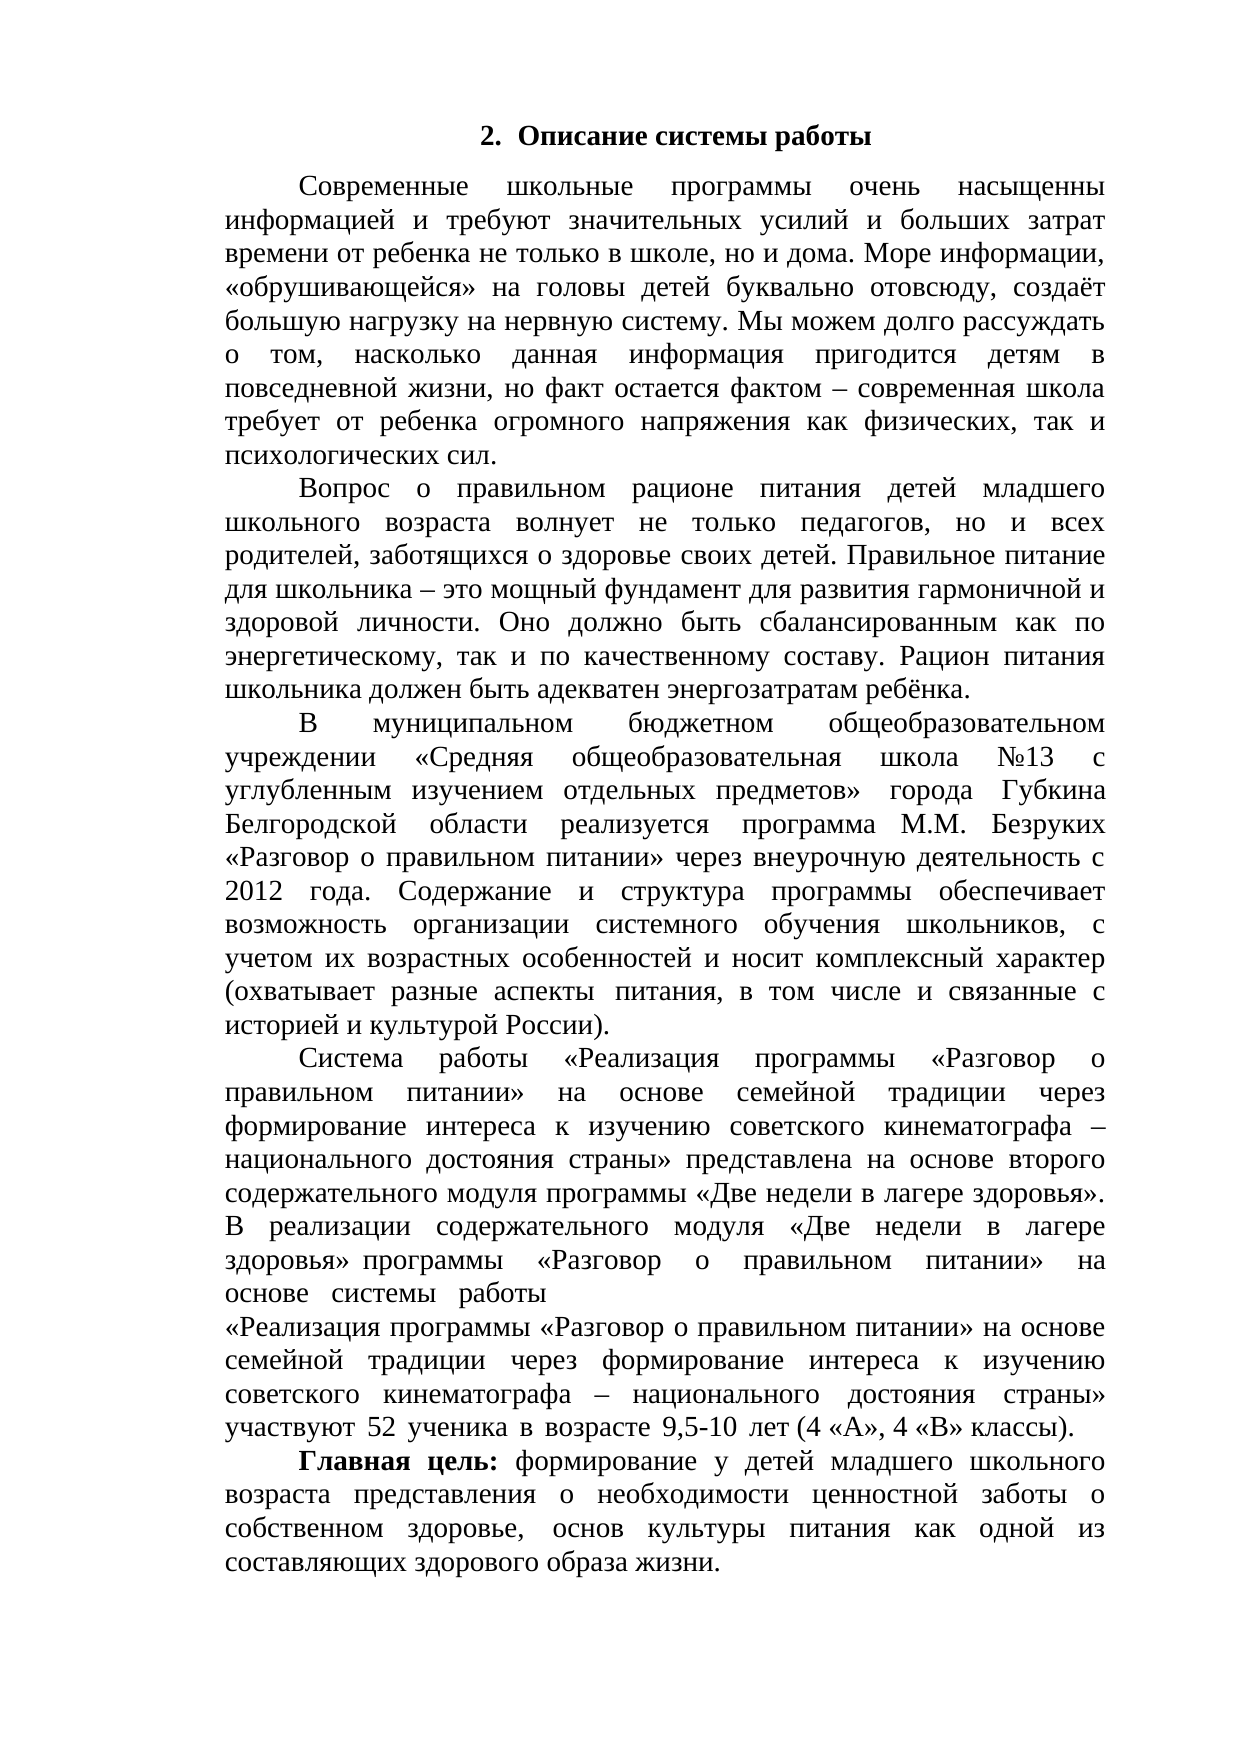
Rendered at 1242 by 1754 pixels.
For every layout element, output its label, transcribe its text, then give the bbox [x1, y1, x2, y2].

text В муниципальном бюджетном общеобразовательном учреждении «Средняя общеобразовательная школа №13 с углубленным изучением отдельных предметов» города Губкина Белгородской области реализуется программа М.М. Безруких «Разговор о правильном питании» через внеурочную деятельность с 2012 года. Содержание и структура программы обеспечивает возможность организации системного обучения школьников, с учетом их возрастных особенностей и носит комплексный характер (охватывает разные аспекты питания, в том числе и связанные с историей и культурой России). [224, 705, 1106, 1041]
text «Реализация программы «Разговор о правильном питании» на основе семейной традиции через формирование интереса к изучению советского кинематографа – национального достояния страны» участвуют 52 ученика в возрасте 9,5-10 лет (4 «А», 4 «В» классы). [224, 1309, 1106, 1443]
text Современные школьные программы очень насыщенны информацией и требуют значительных усилий и больших затрат времени от ребенка не только в школе, но и дома. Море информации, «обрушивающейся» на головы детей буквально отовсюду, создаёт большую нагрузку на нервную систему. Мы можем долго рассуждать о том, насколько данная информация пригодится детям в повседневной жизни, но факт остается фактом – современная школа требует от ребенка огромного напряжения как физических, так и психологических сил. [224, 168, 1106, 470]
text Система работы «Реализация программы «Разговор о правильном питании» на основе семейной традиции через формирование интереса к изучению советского кинематографа – национального достояния страны» представлена на основе второго содержательного модуля программы «Две недели в лагере здоровья». В реализации содержательного модуля «Две недели в лагере здоровья» программы «Разговор о правильном питании» на основе системы работы [224, 1041, 1106, 1309]
text Главная цель: формирование у детей младшего школьного возраста представления о необходимости ценностной заботы о собственном здоровье, основ культуры питания как одной из составляющих здорового образа жизни. [224, 1443, 1106, 1577]
text Вопрос о правильном рационе питания детей младшего школьного возраста волнует не только педагогов, но и всех родителей, заботящихся о здоровье своих детей. Правильное питание для школьника – это мощный фундамент для развития гармоничной и здоровой личности. Оно должно быть сбалансированным как по энергетическому, так и по качественному составу. Рацион питания школьника должен быть адекватен энергозатратам ребёнка. [224, 470, 1106, 705]
list Описание системы работы [236, 118, 1115, 152]
